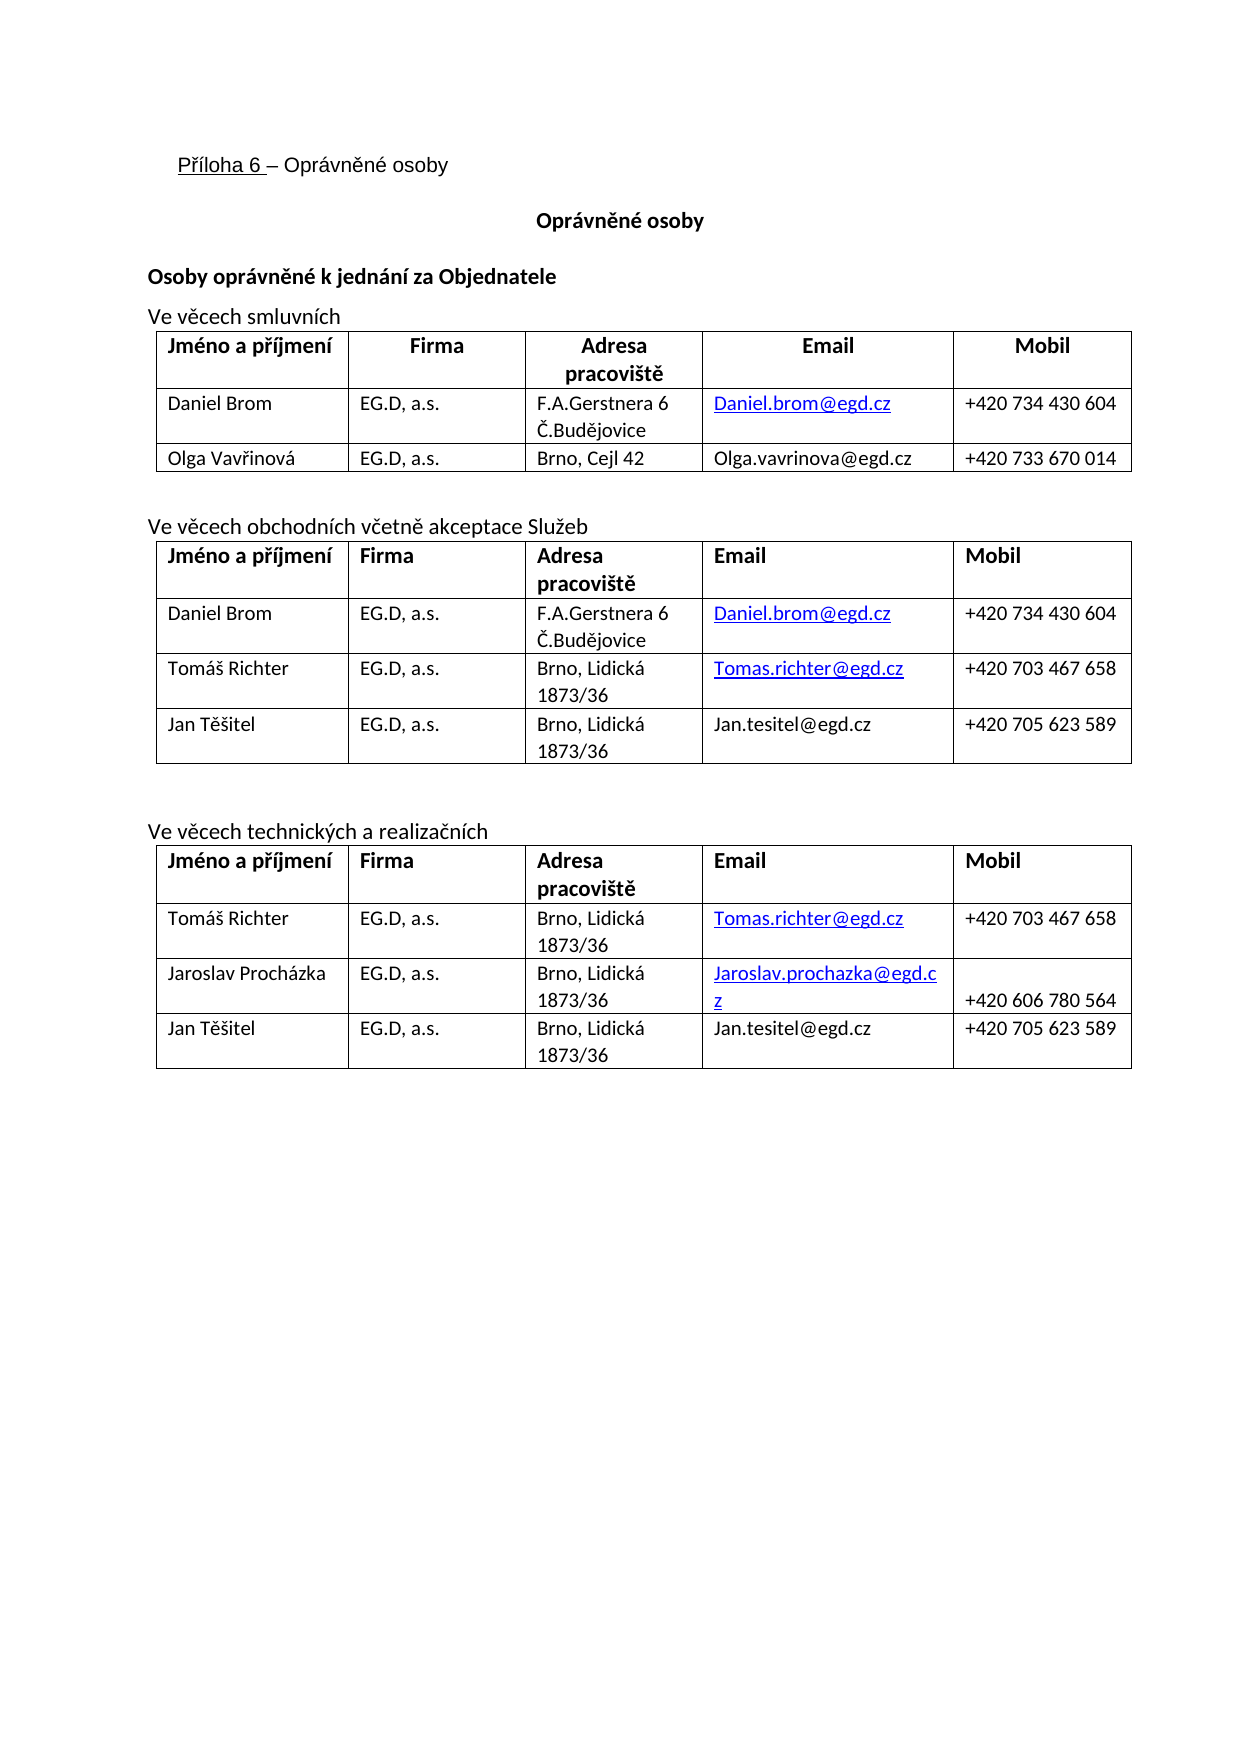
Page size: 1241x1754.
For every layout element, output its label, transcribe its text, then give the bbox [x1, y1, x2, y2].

table_cell EG.D, a.s. [349, 599, 525, 653]
table_header Jméno a příjmení [157, 542, 348, 598]
table_cell +420 703 467 658 [954, 654, 1131, 708]
table_cell EG.D, a.s. [349, 654, 525, 708]
table_cell Jan Těšitel [157, 1014, 348, 1068]
table_cell Daniel.brom@egd.cz [703, 389, 953, 443]
text Ve věcech obchodních včetně akceptace Služeb [148, 512, 1093, 541]
table_cell Tomáš Richter [157, 904, 348, 958]
table_header Firma [349, 846, 525, 902]
table_cell EG.D, a.s. [349, 1014, 525, 1068]
table_cell Jaroslav.prochazka@egd.cz [703, 959, 953, 1013]
table_cell EG.D, a.s. [349, 444, 525, 471]
table_cell +420 734 430 604 [954, 599, 1131, 653]
table_cell Brno, Lidická 1873/36 [526, 1014, 702, 1068]
table_cell +420 734 430 604 [954, 389, 1131, 443]
text Příloha 6 – Oprávněné osoby [177, 148, 1093, 177]
table_cell EG.D, a.s. [349, 959, 525, 1013]
table_cell Tomas.richter@egd.cz [703, 904, 953, 958]
table_cell F.A.Gerstnera 6 Č.Budějovice [526, 389, 702, 443]
table_header Email [703, 542, 953, 598]
table_cell Olga.vavrinova@egd.cz [703, 444, 953, 471]
table_header Email [703, 332, 953, 388]
table_header Mobil [954, 846, 1131, 902]
text Osoby oprávněné k jednání za Objednatele [148, 262, 1093, 290]
table_cell Jan.tesitel@egd.cz [703, 1014, 953, 1068]
text Ve věcech technických a realizačních [148, 817, 1093, 845]
table_header Adresa pracoviště [526, 846, 702, 902]
table_cell EG.D, a.s. [349, 904, 525, 958]
table_header Email [703, 846, 953, 902]
table_cell Jan Těšitel [157, 709, 348, 763]
table_cell Tomas.richter@egd.cz [703, 654, 953, 708]
table_header Mobil [954, 332, 1131, 388]
table_cell Jan.tesitel@egd.cz [703, 709, 953, 763]
table_cell Brno, Lidická 1873/36 [526, 959, 702, 1013]
table_header Jméno a příjmení [157, 332, 348, 388]
table_cell Brno, Lidická 1873/36 [526, 709, 702, 763]
table_cell +420 705 623 589 [954, 709, 1131, 763]
text Ve věcech smluvních [148, 302, 1093, 331]
table_cell Tomáš Richter [157, 654, 348, 708]
table_cell +420 705 623 589 [954, 1014, 1131, 1068]
table_header Mobil [954, 542, 1131, 598]
table_cell EG.D, a.s. [349, 709, 525, 763]
table_cell Daniel Brom [157, 599, 348, 653]
table_cell +420 703 467 658 [954, 904, 1131, 958]
table_cell Brno, Lidická 1873/36 [526, 904, 702, 958]
table_cell EG.D, a.s. [349, 389, 525, 443]
table_cell Jaroslav Procházka [157, 959, 348, 1013]
table_cell F.A.Gerstnera 6 Č.Budějovice [526, 599, 702, 653]
table_cell Brno, Cejl 42 [526, 444, 702, 471]
table_cell +420 606 780 564 [954, 959, 1131, 1013]
text Oprávněné osoby [148, 206, 1093, 234]
table_cell Olga Vavřinová [157, 444, 348, 471]
table_cell +420 733 670 014 [954, 444, 1131, 471]
table_cell Daniel.brom@egd.cz [703, 599, 953, 653]
table_cell Daniel Brom [157, 389, 348, 443]
table_header Adresa pracoviště [526, 542, 702, 598]
table_header Firma [349, 332, 525, 388]
table_cell Brno, Lidická 1873/36 [526, 654, 702, 708]
table_header Firma [349, 542, 525, 598]
table_header Jméno a příjmení [157, 846, 348, 902]
table_header Adresa pracoviště [526, 332, 702, 388]
